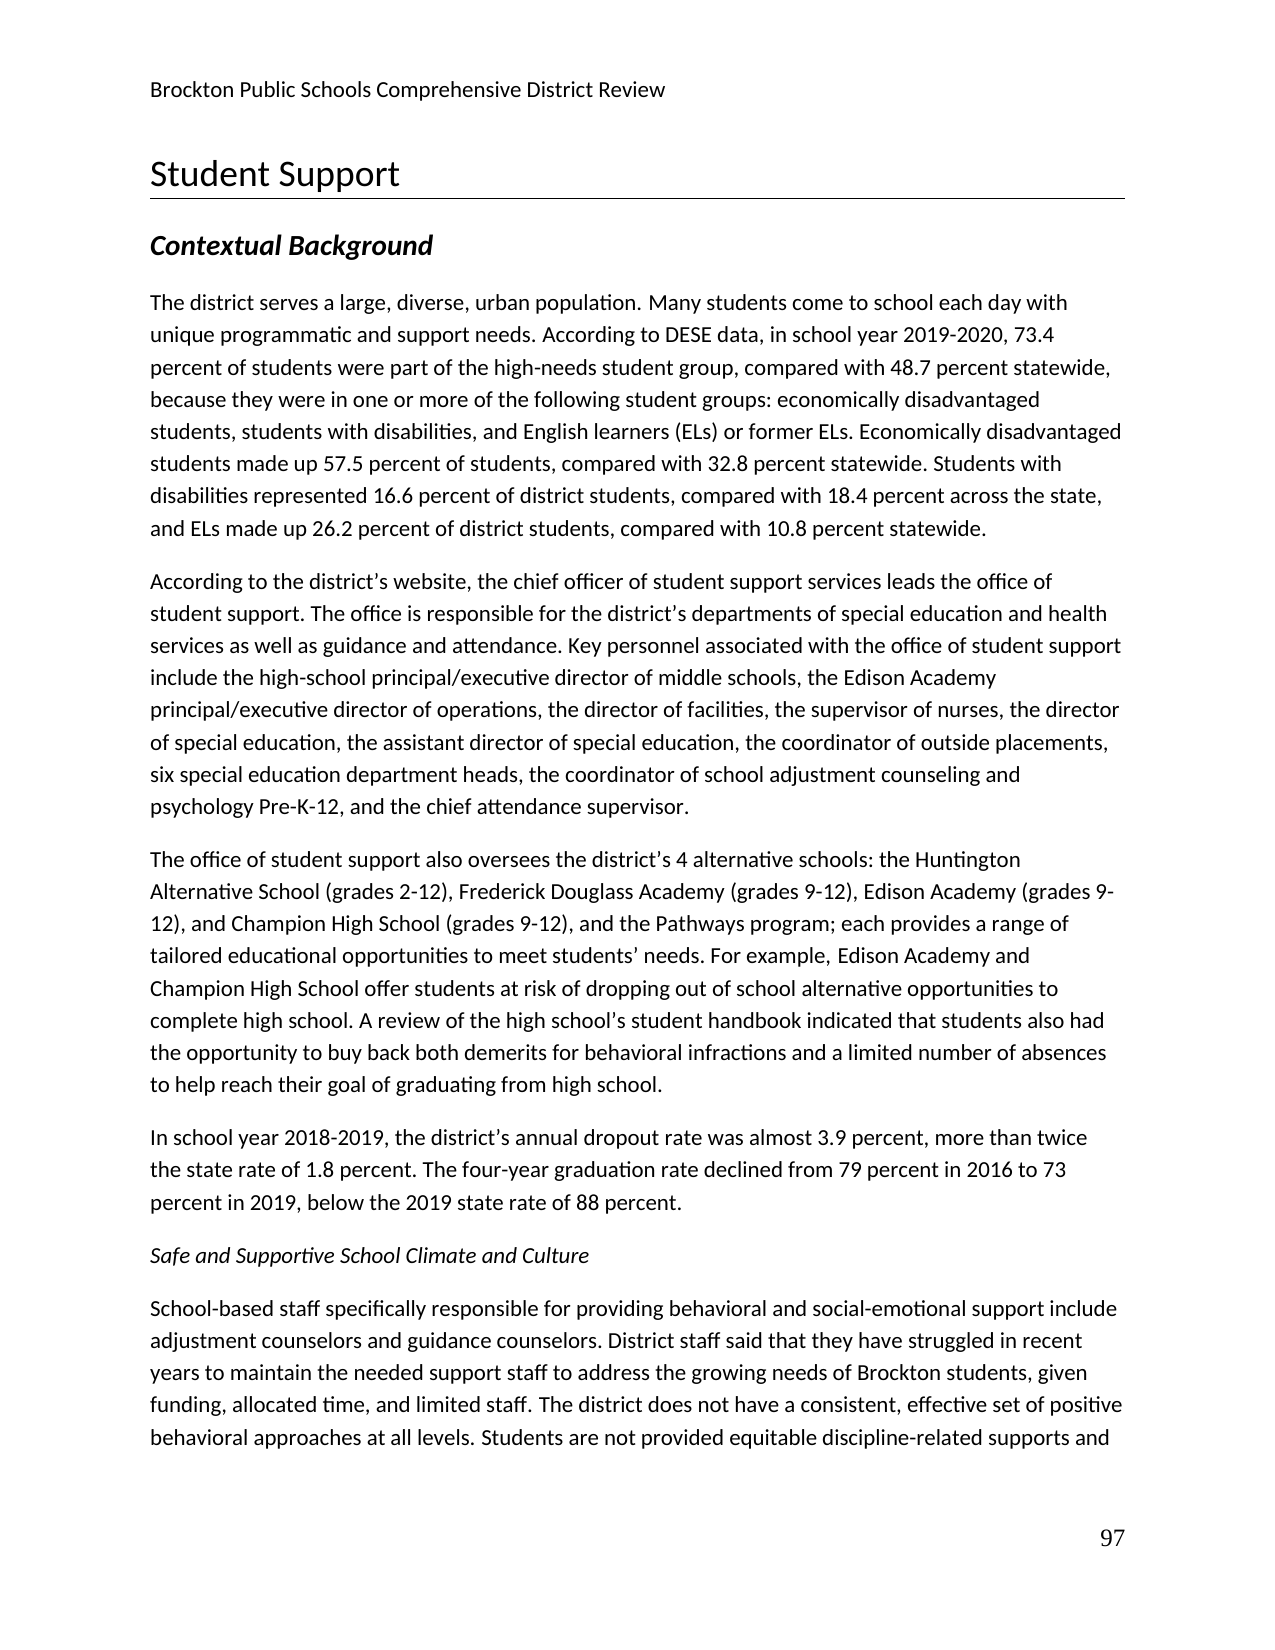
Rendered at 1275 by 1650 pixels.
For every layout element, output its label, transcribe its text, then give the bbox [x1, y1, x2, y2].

text Contextual Background [150, 227, 1125, 262]
text Safe and Supportive School Climate and Culture [150, 1241, 1125, 1269]
text The district serves a large, diverse, urban population. Many students come to school each day with unique programmatic and support needs. According to DESE data, in school year 2019-2020, 73.4 percent of students were part of the high-needs student group, compared with 48.7 percent statewide, because they were in one or more of the following student groups: economically disadvantaged students, students with disabilities, and English learners (ELs) or former ELs. Economically disadvantaged students made up 57.5 percent of students, compared with 32.8 percent statewide. Students with disabilities represented 16.6 percent of district students, compared with 18.4 percent across the state, and ELs made up 26.2 percent of district students, compared with 10.8 percent statewide. [150, 288, 1125, 542]
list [150, 1294, 1125, 1451]
text In school year 2018-2019, the district’s annual dropout rate was almost 3.9 percent, more than twice the state rate of 1.8 percent. The four-year graduation rate declined from 79 percent in 2016 to 73 percent in 2019, below the 2019 state rate of 88 percent. [150, 1123, 1125, 1216]
text The office of student support also oversees the district’s 4 alternative schools: the Huntington Alternative School (grades 2-12), Frederick Douglass Academy (grades 9-12), Edison Academy (grades 9-12), and Champion High School (grades 9-12), and the Pathways program; each provides a range of tailored educational opportunities to meet students’ needs. For example, Edison Academy and Champion High School offer students at risk of dropping out of school alternative opportunities to complete high school. A review of the high school’s student handbook indicated that students also had the opportunity to buy back both demerits for behavioral infractions and a limited number of absences to help reach their goal of graduating from high school. [150, 845, 1125, 1098]
text Student Support [150, 150, 1125, 198]
text According to the district’s website, the chief officer of student support services leads the office of student support. The office is responsible for the district’s departments of special education and health services as well as guidance and attendance. Key personnel associated with the office of student support include the high-school principal/executive director of middle schools, the Edison Academy principal/executive director of operations, the director of facilities, the supervisor of nurses, the director of special education, the assistant director of special education, the coordinator of outside placements, six special education department heads, the coordinator of school adjustment counseling and psychology Pre-K-12, and the chief attendance supervisor. [150, 567, 1125, 820]
